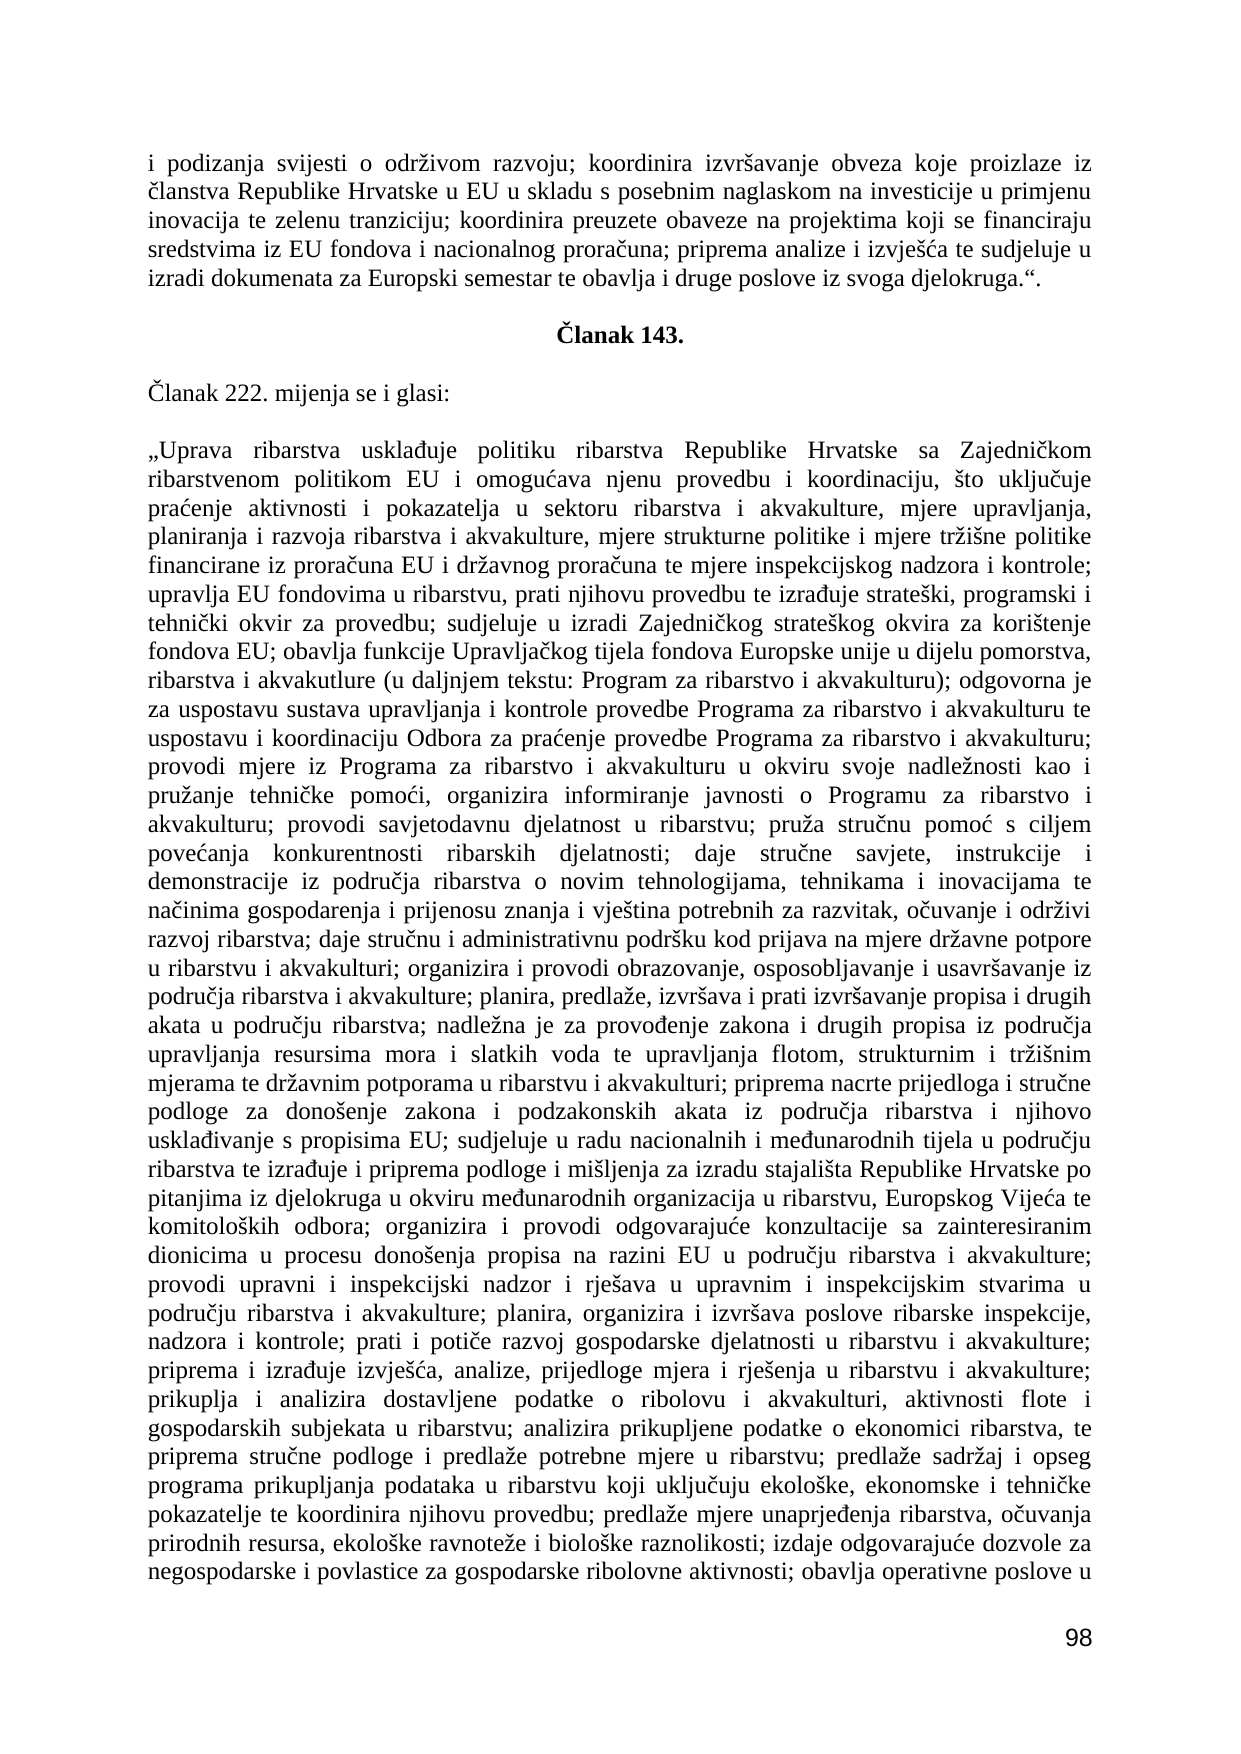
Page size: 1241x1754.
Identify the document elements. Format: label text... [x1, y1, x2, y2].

text Članak 222. mijenja se i glasi: [148, 378, 1092, 406]
text Članak 143. [148, 320, 1092, 349]
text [148, 148, 1092, 291]
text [148, 435, 1092, 1585]
